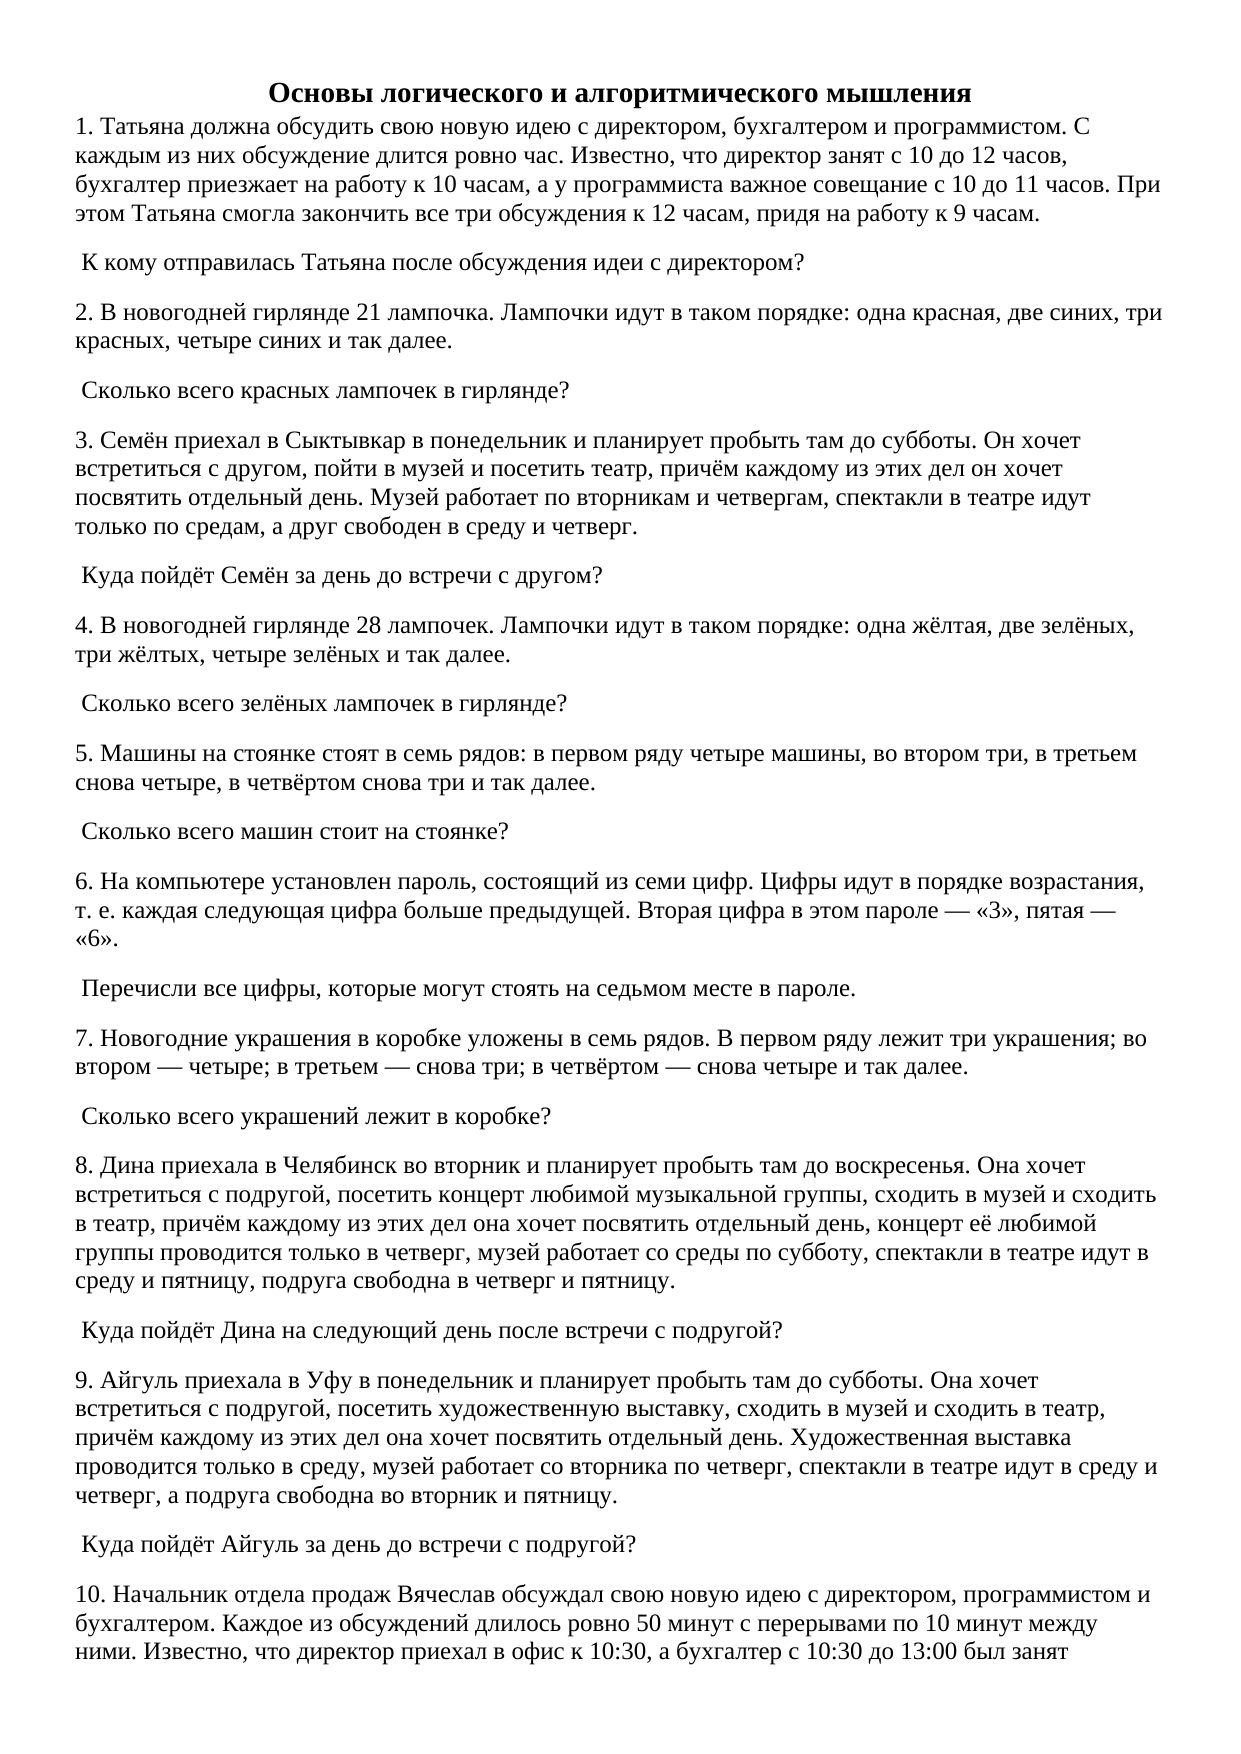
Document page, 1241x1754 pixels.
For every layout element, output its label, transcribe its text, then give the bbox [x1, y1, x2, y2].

text Сколько всего украшений лежит в коробке? [75, 1101, 1165, 1130]
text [75, 1579, 1165, 1665]
text Основы логического и алгоритмического мышления [75, 75, 1165, 108]
text Куда пойдёт Дина на следующий день после встречи с подругой? [75, 1315, 1165, 1344]
text 2. В новогодней гирлянде 21 лампочка. Лампочки идут в таком порядке: одна красная, две синих, три красных, четыре синих и так далее. [75, 297, 1165, 354]
text 8. Дина приехала в Челябинск во вторник и планирует пробыть там до воскресенья. Она хочет встретиться с подругой, посетить концерт любимой музыкальной группы, сходить в музей и сходить в театр, причём каждому из этих дел она хочет посвятить отдельный день, концерт её любимой группы проводится только в четверг, музей работает со среды по субботу, спектакли в театре идут в среду и пятницу, подруга свободна в четверг и пятницу. [75, 1151, 1165, 1294]
text 6. На компьютере установлен пароль, состоящий из семи цифр. Цифры идут в порядке возрастания, т. е. каждая следующая цифра больше предыдущей. Вторая цифра в этом пароле — «3», пятая — «6». [75, 866, 1165, 952]
text 9. Айгуль приехала в Уфу в понедельник и планирует пробыть там до субботы. Она хочет встретиться с подругой, посетить художественную выставку, сходить в музей и сходить в театр, причём каждому из этих дел она хочет посвятить отдельный день. Художественная выставка проводится только в среду, музей работает со вторника по четверг, спектакли в театре идут в среду и четверг, а подруга свободна во вторник и пятницу. [75, 1365, 1165, 1508]
text Куда пойдёт Семён за день до встречи с другом? [75, 561, 1165, 589]
text Перечисли все цифры, которые могут стоять на седьмом месте в пароле. [75, 973, 1165, 1002]
text 1. Татьяна должна обсудить свою новую идею с директором, бухгалтером и программистом. С каждым из них обсуждение длится ровно час. Известно, что директор занят с 10 до 12 часов, бухгалтер приезжает на работу к 10 часам, а у программиста важное совещание с 10 до 11 часов. При этом Татьяна смогла закончить все три обсуждения к 12 часам, придя на работу к 9 часам. [75, 111, 1165, 226]
text 4. В новогодней гирлянде 28 лампочек. Лампочки идут в таком порядке: одна жёлтая, две зелёных, три жёлтых, четыре зелёных и так далее. [75, 610, 1165, 668]
text К кому отправилась Татьяна после обсуждения идеи с директором? [75, 247, 1165, 276]
text Куда пойдёт Айгуль за день до встречи с подругой? [75, 1529, 1165, 1558]
text Сколько всего машин стоит на стоянке? [75, 816, 1165, 845]
text 5. Машины на стоянке стоят в семь рядов: в первом ряду четыре машины, во втором три, в третьем снова четыре, в четвёртом снова три и так далее. [75, 738, 1165, 796]
text Сколько всего зелёных лампочек в гирлянде? [75, 688, 1165, 717]
text 3. Семён приехал в Сыктывкар в понедельник и планирует пробыть там до субботы. Он хочет встретиться с другом, пойти в музей и посетить театр, причём каждому из этих дел он хочет посвятить отдельный день. Музей работает по вторникам и четвергам, спектакли в театре идут только по средам, а друг свободен в среду и четверг. [75, 425, 1165, 540]
text Сколько всего красных лампочек в гирлянде? [75, 375, 1165, 404]
text 7. Новогодние украшения в коробке уложены в семь рядов. В первом ряду лежит три украшения; во втором — четыре; в третьем — снова три; в четвёртом — снова четыре и так далее. [75, 1023, 1165, 1080]
